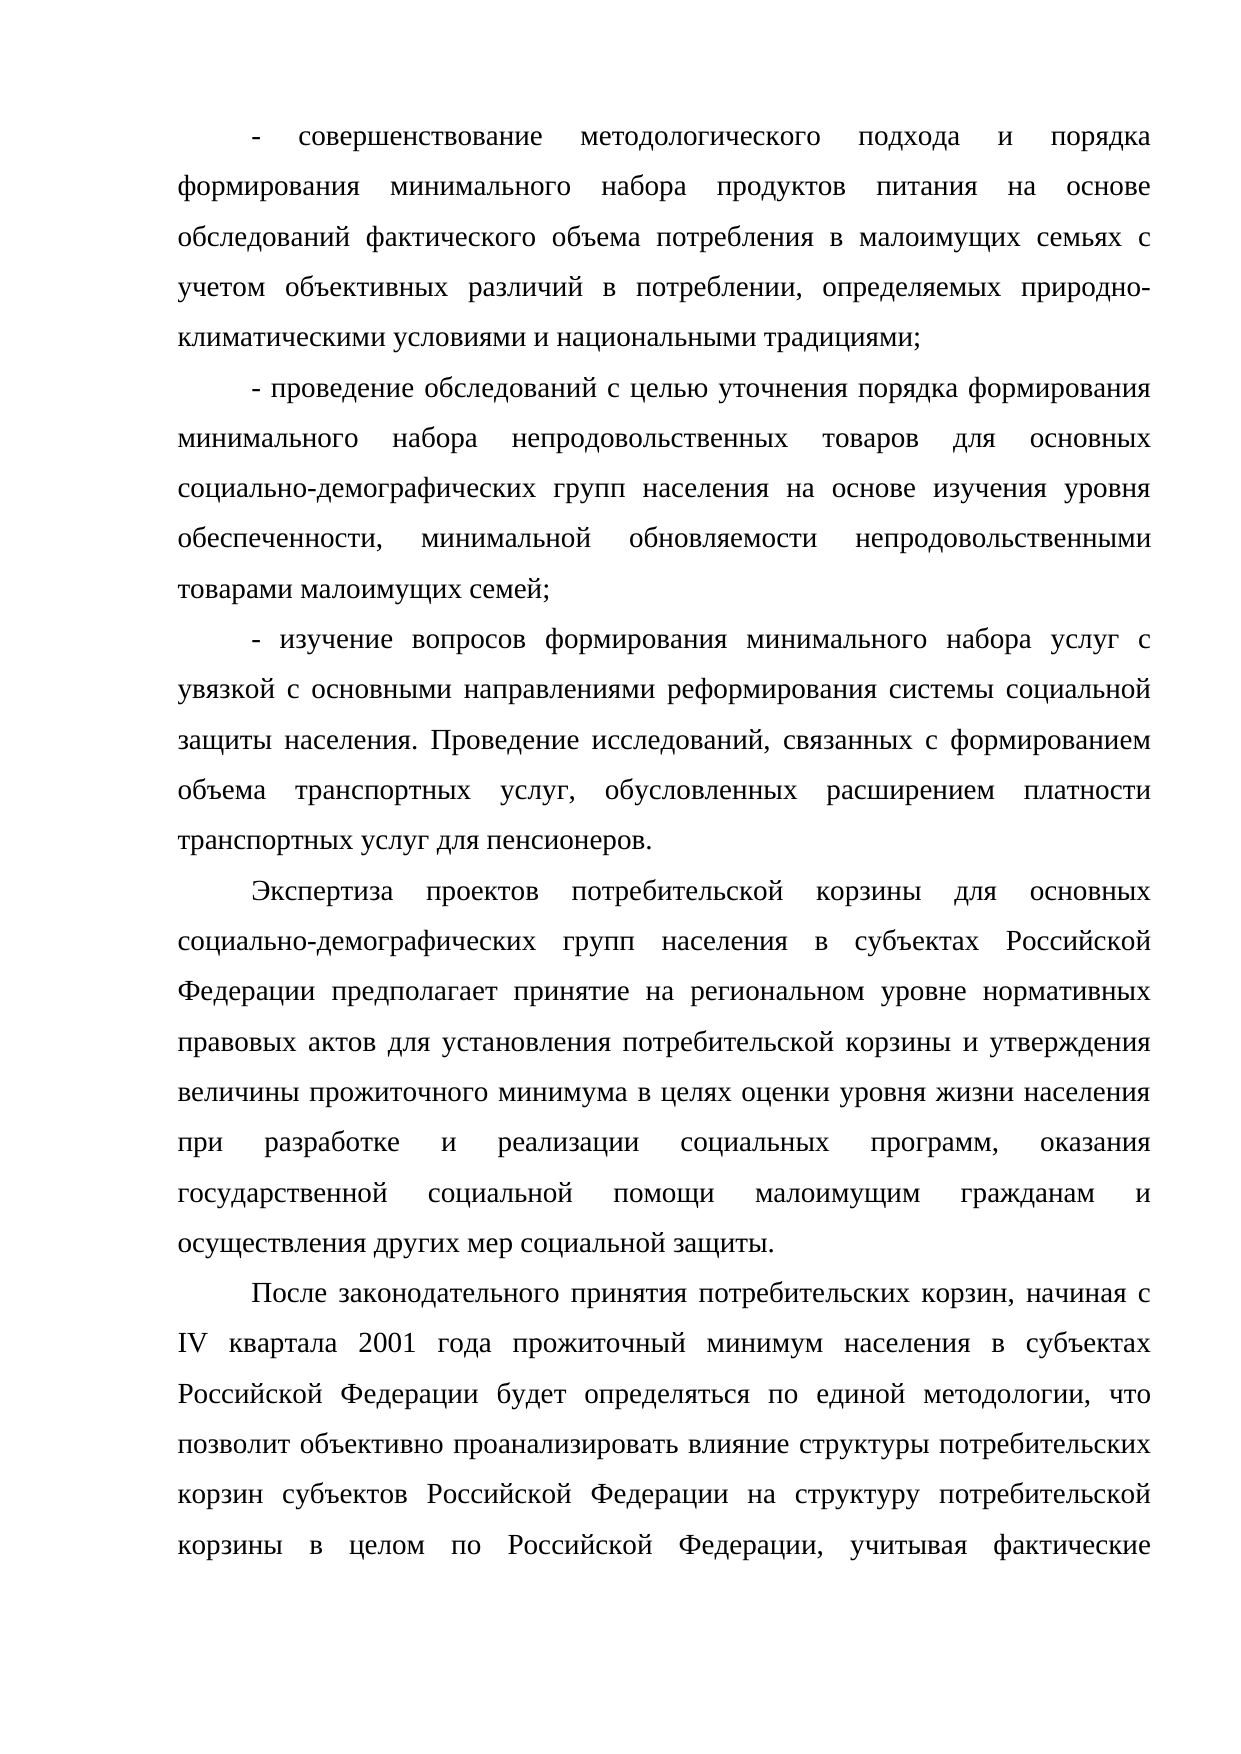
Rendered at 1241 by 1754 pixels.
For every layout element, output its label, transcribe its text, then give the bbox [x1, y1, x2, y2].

text Экспертиза проектов потребительской корзины для основных социально-демографических групп населения в субъектах Российской Федерации предполагает принятие на региональном уровне нормативных правовых актов для установления потребительской корзины и утверждения величины прожиточного минимума в целях оценки уровня жизни населения при разработке и реализации социальных программ, оказания государственной социальной помощи малоимущим гражданам и осуществления других мер социальной защиты. [177, 873, 1152, 1258]
text - проведение обследований с целью уточнения порядка формирования минимального набора непродовольственных товаров для основных социально-демографических групп населения на основе изучения уровня обеспеченности, минимальной обновляемости непродовольственными товарами малоимущих семей; [177, 370, 1152, 604]
text - совершенствование методологического подхода и порядка формирования минимального набора продуктов питания на основе обследований фактического объема потребления в малоимущих семьях с учетом объективных различий в потреблении, определяемых природно-климатическими условиями и национальными традициями; [177, 118, 1152, 353]
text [177, 1275, 1152, 1560]
text - изучение вопросов формирования минимального набора услуг с увязкой с основными направлениями реформирования системы социальной защиты населения. Проведение исследований, связанных с формированием объема транспортных услуг, обусловленных расширением платности транспортных услуг для пенсионеров. [177, 621, 1152, 856]
